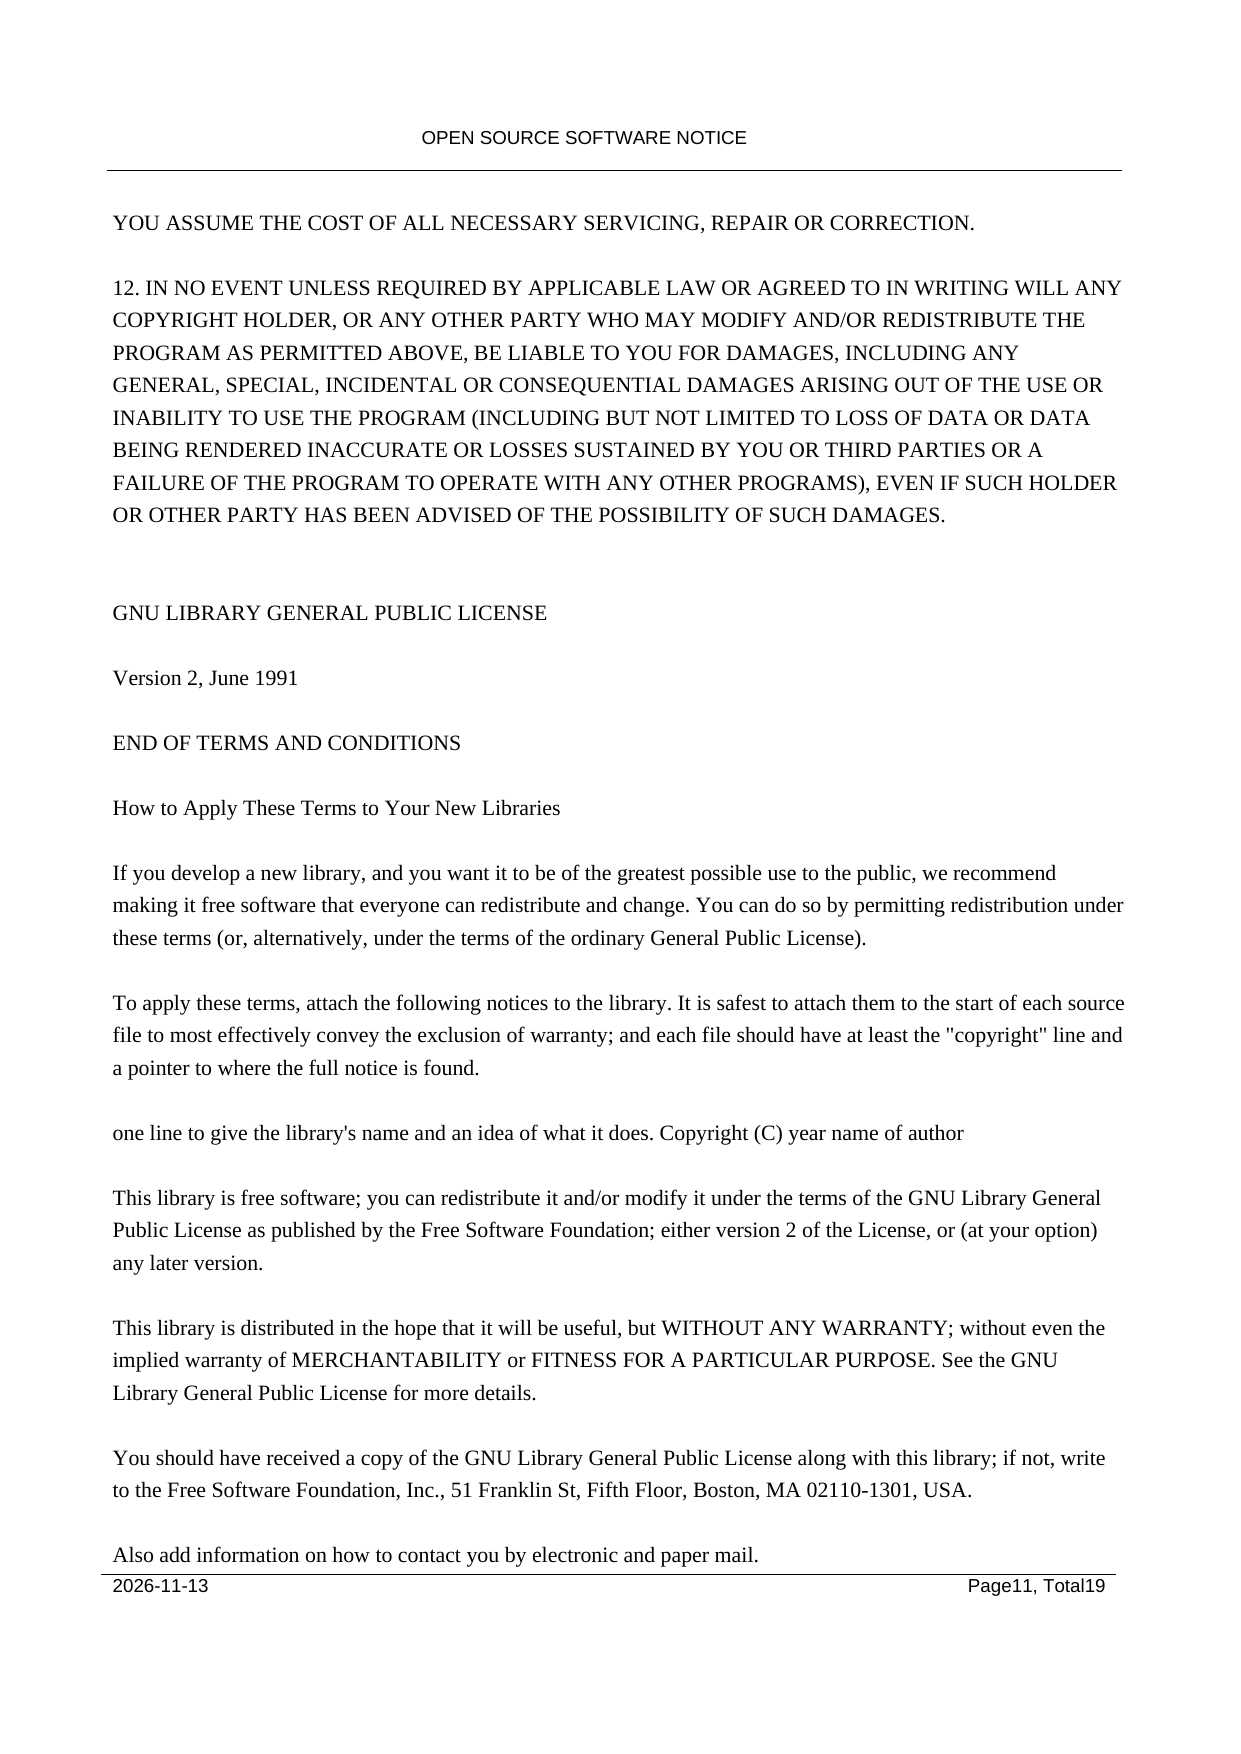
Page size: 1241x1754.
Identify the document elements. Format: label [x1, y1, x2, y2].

text [112, 206, 1128, 1571]
